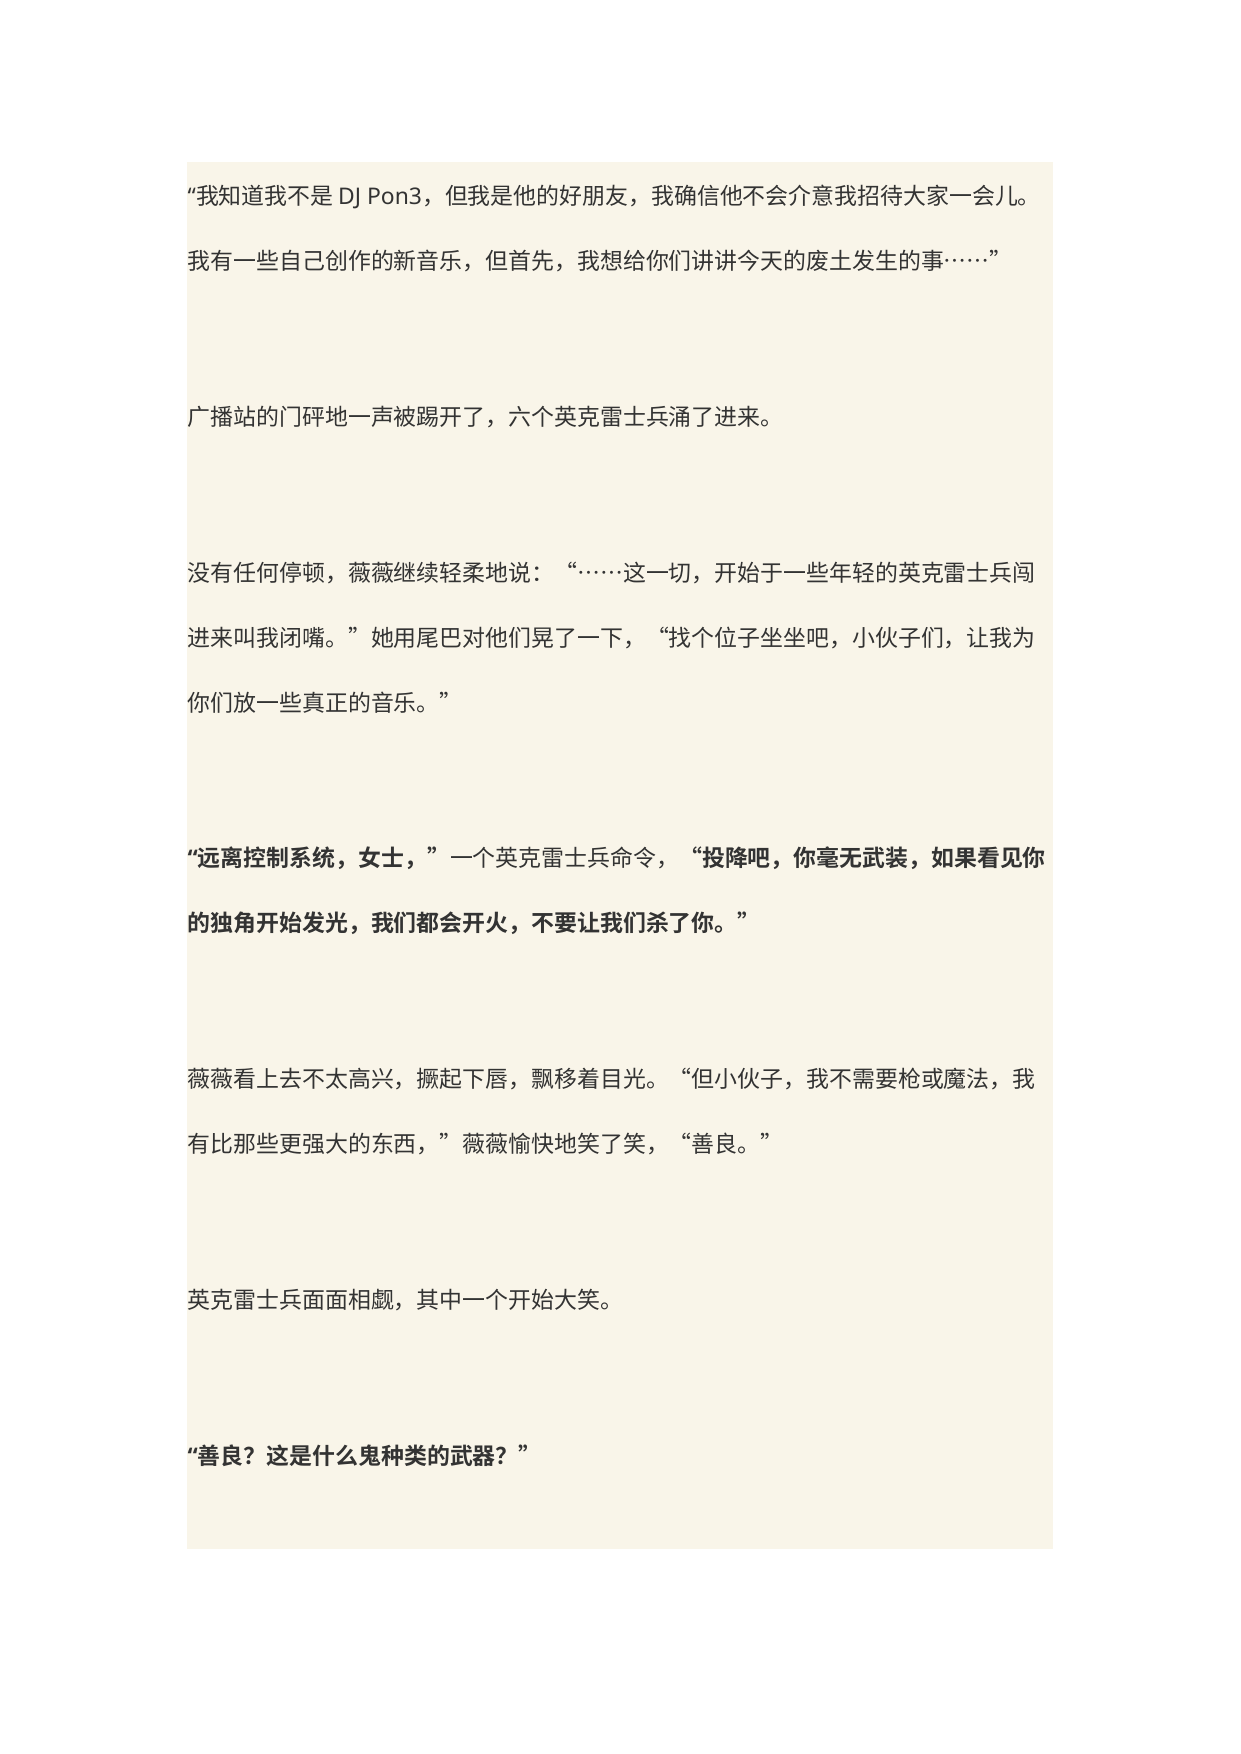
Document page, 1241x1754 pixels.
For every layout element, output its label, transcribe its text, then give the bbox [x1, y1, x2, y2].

text 广播站的门砰地一声被踢开了，六个英克雷士兵涌了进来。 [187, 383, 1053, 448]
text 没有任何停顿，薇薇继续轻柔地说：“……这一切，开始于一些年轻的英克雷士兵闯进来叫我闭嘴。”她用尾巴对他们晃了一下，“找个位子坐坐吧，小伙子们，让我为你们放一些真正的音乐。” [187, 539, 1053, 734]
text 薇薇看上去不太高兴，撅起下唇，飘移着目光。“但小伙子，我不需要枪或魔法，我有比那些更强大的东西，”薇薇愉快地笑了笑，“善良。” [187, 1045, 1053, 1175]
text “我知道我不是DJ Pon3，但我是他的好朋友，我确信他不会介意我招待大家一会儿。我有一些自己创作的新音乐，但首先，我想给你们讲讲今天的废土发生的事……” [187, 162, 1053, 292]
text 英克雷士兵面面相觑，其中一个开始大笑。 [187, 1266, 1053, 1331]
text “善良？这是什么鬼种类的武器？” [187, 1422, 1053, 1487]
text “远离控制系统，女士，”一个英克雷士兵命令，“投降吧，你毫无武装，如果看见你的独角开始发光，我们都会开火，不要让我们杀了你。” [187, 824, 1053, 954]
